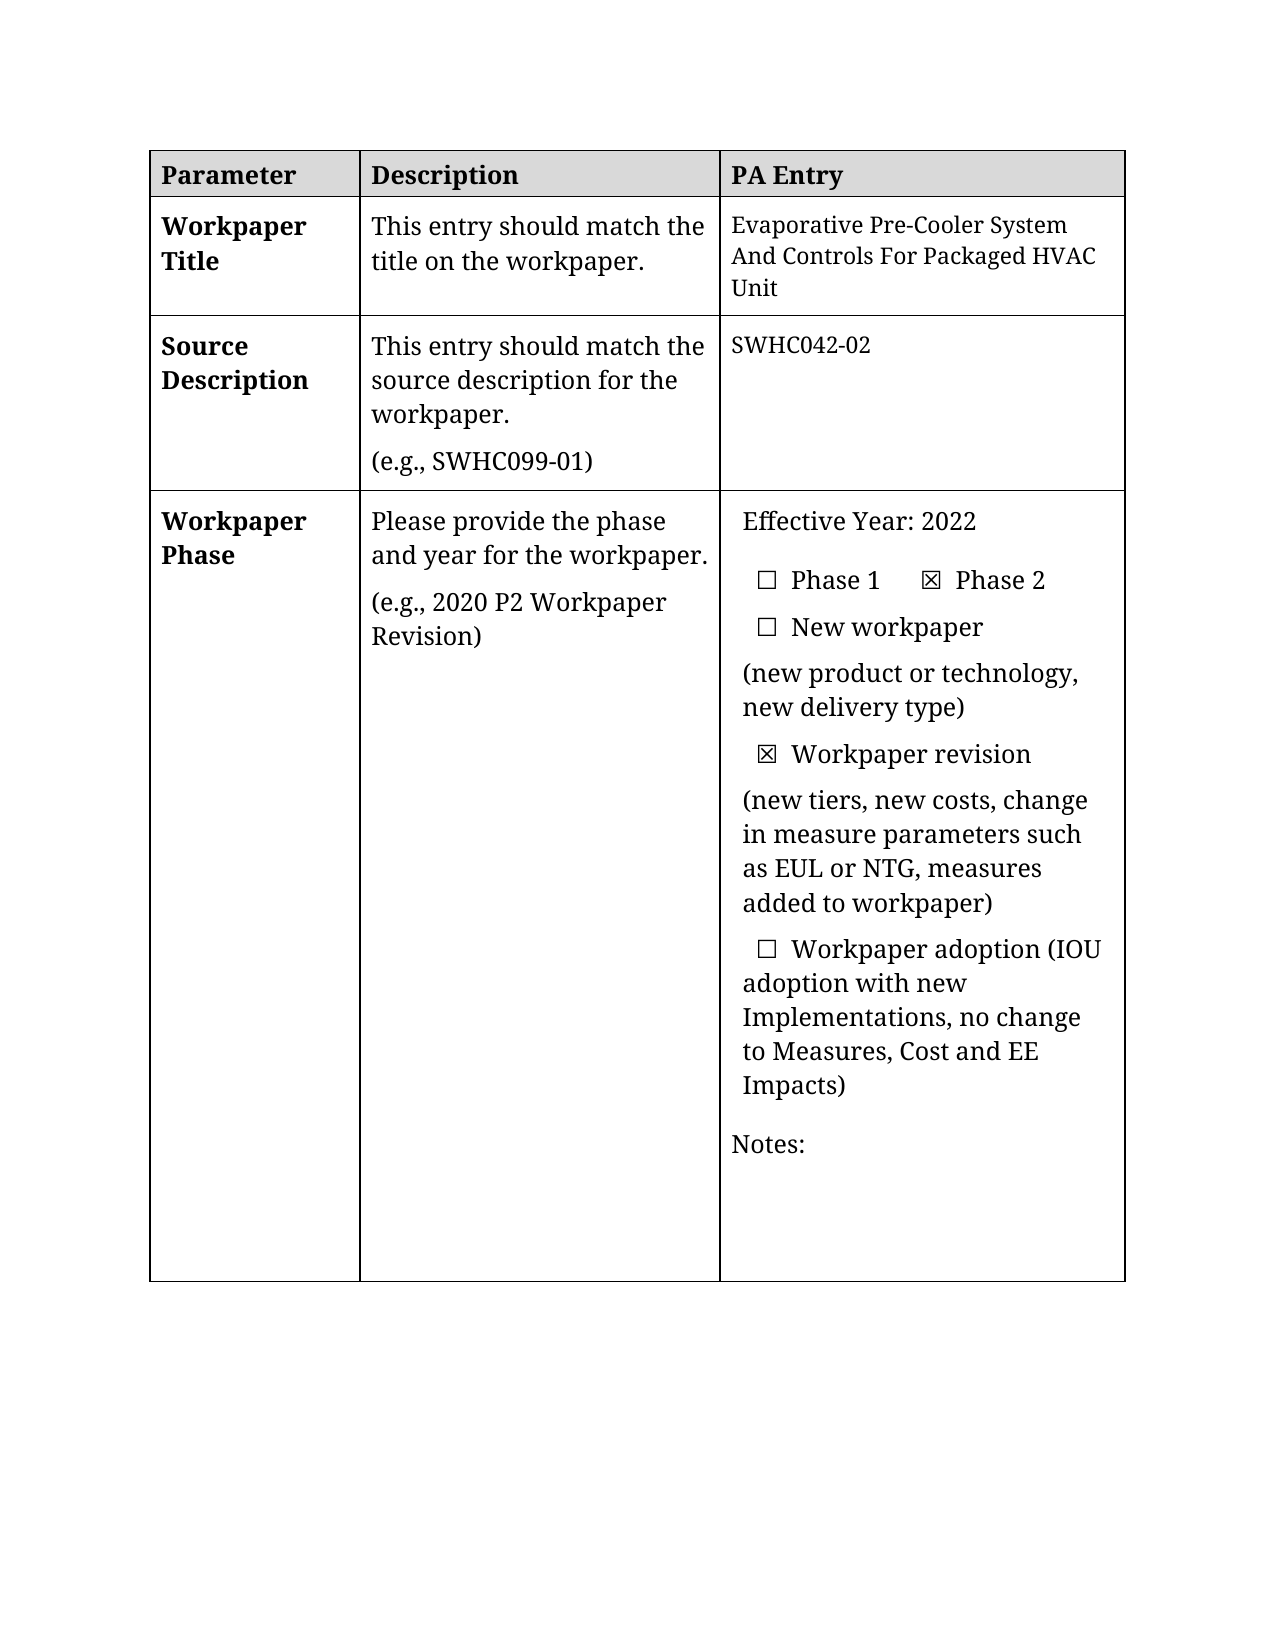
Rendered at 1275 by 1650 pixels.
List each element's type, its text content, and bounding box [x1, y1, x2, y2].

table_cell SWHC042-02 [721, 316, 1124, 490]
table_cell This entry should match the source description for the workpaper. (e.g., SWHC099-01) [361, 316, 719, 490]
table_header PA Entry [721, 151, 1124, 196]
table_cell This entry should match the title on the workpaper. [361, 197, 719, 315]
table_cell Please provide the phase and year for the workpaper. (e.g., 2020 P2 Workpaper Revision) [361, 491, 719, 1281]
table_header Description [361, 151, 719, 196]
table_cell Workpaper Phase [151, 491, 359, 1281]
table_header Parameter [151, 151, 359, 196]
table_cell Source Description [151, 316, 359, 490]
table_cell Notes: [721, 491, 1124, 1281]
table_cell Evaporative Pre-Cooler System And Controls For Packaged HVAC Unit [721, 197, 1124, 315]
table_cell Workpaper Title [151, 197, 359, 315]
